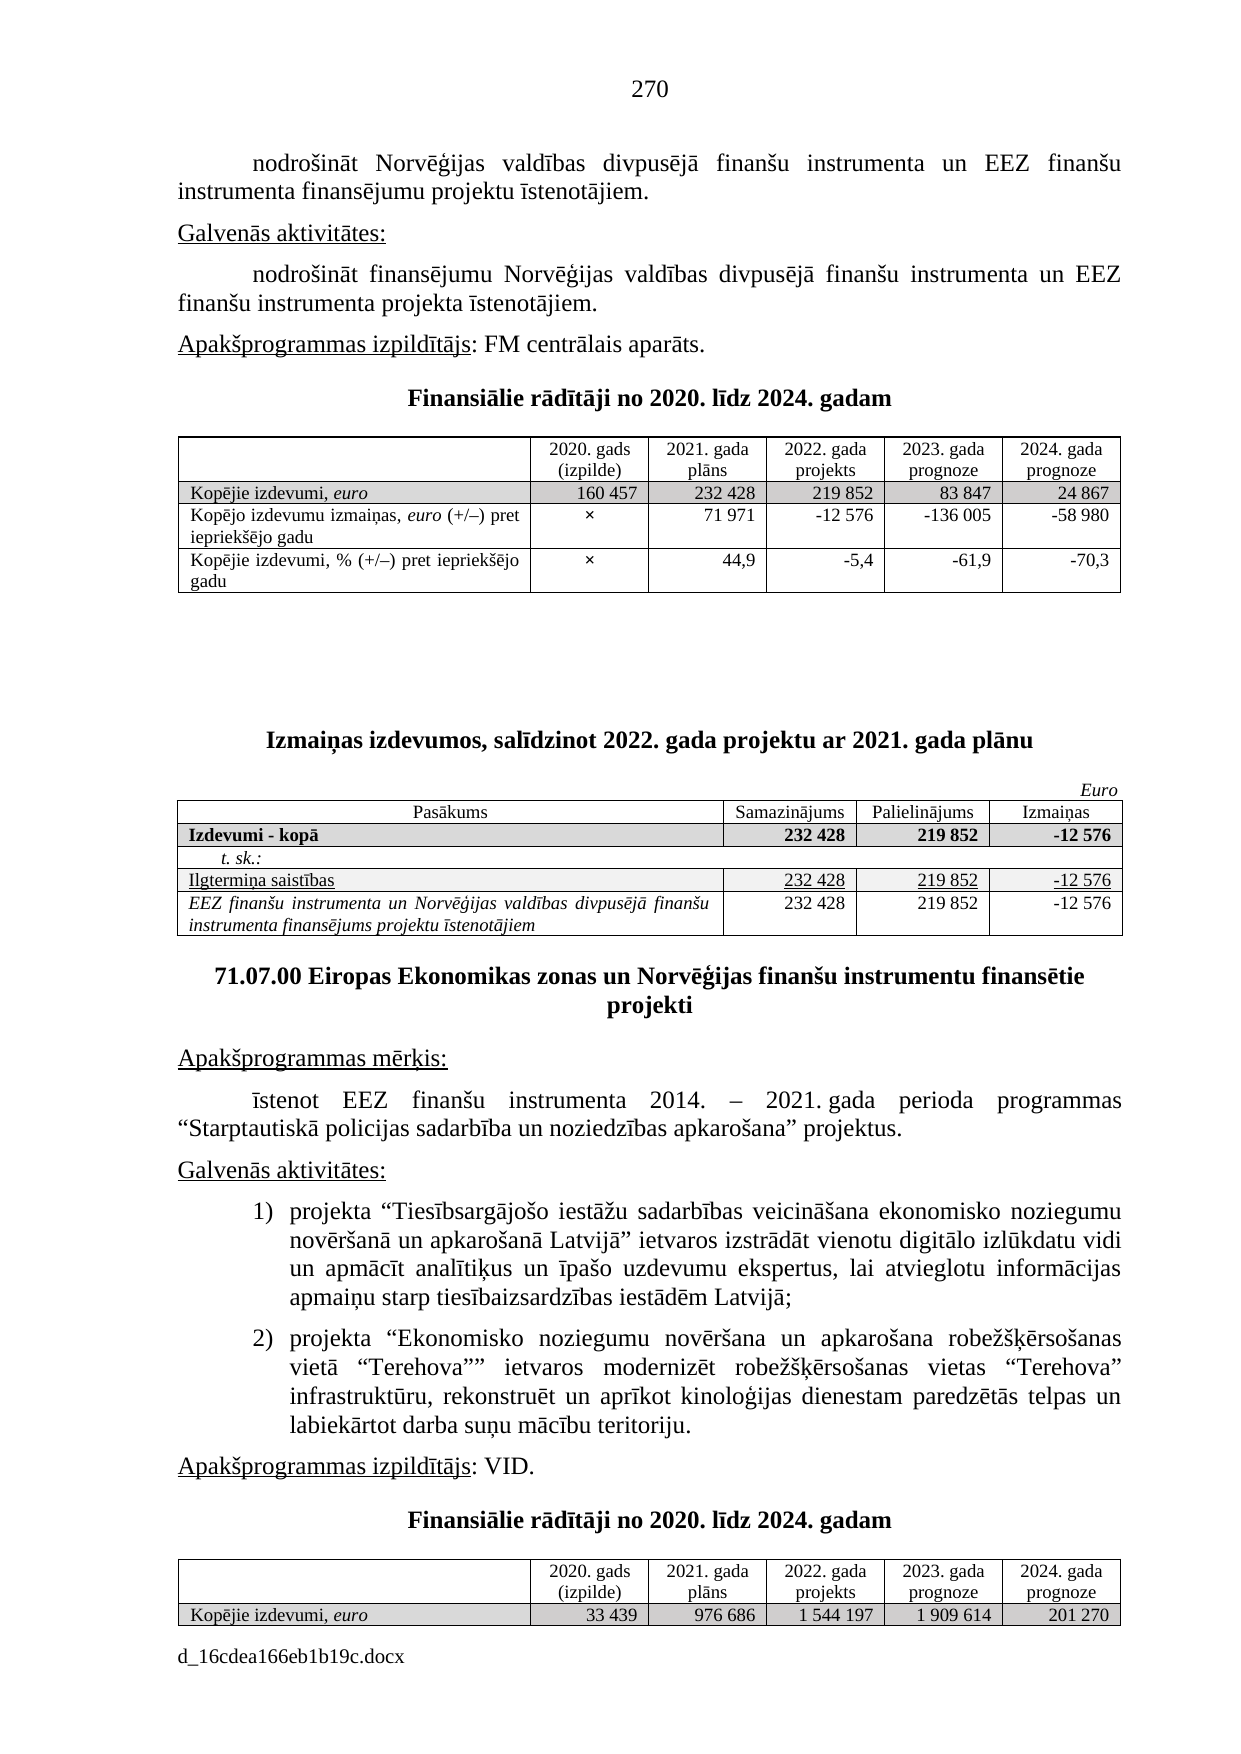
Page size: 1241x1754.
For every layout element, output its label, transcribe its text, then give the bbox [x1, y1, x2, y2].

text nodrošināt finansējumu Norvēģijas valdības divpusējā finanšu instrumenta un EEZ finanšu instrumenta projekta īstenotājiem. [177, 259, 1122, 316]
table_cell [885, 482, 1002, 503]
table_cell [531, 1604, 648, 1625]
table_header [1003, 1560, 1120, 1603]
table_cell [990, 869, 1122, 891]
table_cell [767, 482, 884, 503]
text Galvenās aktivitātes: [177, 1155, 1122, 1183]
list projekta “Ekonomisko noziegumu novēršana un apkarošana robežšķērsošanas vietā “Terehova”” ietvaros modernizēt robežšķērsošanas vietas “Terehova” infrastruktūru, rekonstruēt un aprīkot kinoloģijas dienestam paredzētās telpas un labiekārtot darba suņu mācību teritoriju. [252, 1323, 1122, 1438]
text īstenot EEZ finanšu instrumenta 2014. – 2021. gada perioda programmas “Starptautiskā policijas sadarbība un noziedzības apkarošana” projektus. [177, 1085, 1122, 1142]
text Apakšprogrammas izpildītājs: VID. [177, 1451, 1122, 1480]
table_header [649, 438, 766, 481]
text Izmaiņas izdevumos, salīdzinot 2022. gada projektu ar 2021. gada plānu [177, 725, 1122, 754]
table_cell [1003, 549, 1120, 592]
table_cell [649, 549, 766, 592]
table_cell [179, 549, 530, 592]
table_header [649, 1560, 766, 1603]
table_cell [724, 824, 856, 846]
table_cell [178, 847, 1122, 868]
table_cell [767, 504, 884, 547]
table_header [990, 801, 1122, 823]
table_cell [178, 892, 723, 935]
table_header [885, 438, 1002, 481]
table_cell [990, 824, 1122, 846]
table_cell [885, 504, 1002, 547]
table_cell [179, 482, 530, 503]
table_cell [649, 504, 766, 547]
text Apakšprogrammas izpildītājs: FM centrālais aparāts. [177, 329, 1122, 358]
text Galvenās aktivitātes: [177, 218, 1122, 246]
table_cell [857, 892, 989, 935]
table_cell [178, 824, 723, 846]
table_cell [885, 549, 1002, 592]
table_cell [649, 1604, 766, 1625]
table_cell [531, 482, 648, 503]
text Apakšprogrammas mērķis: [177, 1043, 1122, 1072]
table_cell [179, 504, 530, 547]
list projekta “Tiesībsargājošo iestāžu sadarbības veicināšana ekonomisko noziegumu novēršanā un apkarošanā Latvijā” ietvaros izstrādāt vienotu digitālo izlūkdatu vidi un apmācīt analītiķus un īpašo uzdevumu ekspertus, lai atvieglotu informācijas apmaiņu starp tiesībaizsardzības iestādēm Latvijā; [252, 1196, 1122, 1311]
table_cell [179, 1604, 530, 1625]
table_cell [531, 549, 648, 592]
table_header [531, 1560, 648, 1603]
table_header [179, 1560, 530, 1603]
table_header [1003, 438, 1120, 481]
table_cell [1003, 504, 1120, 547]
text Finansiālie rādītāji no 2020. līdz 2024. gadam [177, 1505, 1122, 1533]
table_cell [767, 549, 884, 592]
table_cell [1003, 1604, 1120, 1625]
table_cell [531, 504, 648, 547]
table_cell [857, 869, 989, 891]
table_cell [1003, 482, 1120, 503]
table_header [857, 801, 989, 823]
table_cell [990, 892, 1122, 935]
text Finansiālie rādītāji no 2020. līdz 2024. gadam [177, 383, 1122, 411]
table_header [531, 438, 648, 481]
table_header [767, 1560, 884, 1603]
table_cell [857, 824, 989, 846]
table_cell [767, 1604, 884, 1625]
text Euro [1002, 779, 1122, 800]
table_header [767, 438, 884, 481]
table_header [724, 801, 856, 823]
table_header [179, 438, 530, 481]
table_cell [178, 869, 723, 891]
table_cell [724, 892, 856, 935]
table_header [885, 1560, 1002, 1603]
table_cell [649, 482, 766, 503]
text 71.07.00 Eiropas Ekonomikas zonas un Norvēģijas finanšu instrumentu finansētie projekti [177, 961, 1122, 1018]
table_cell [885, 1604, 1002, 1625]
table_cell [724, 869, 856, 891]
text nodrošināt Norvēģijas valdības divpusējā finanšu instrumenta un EEZ finanšu instrumenta finansējumu projektu īstenotājiem. [177, 148, 1122, 205]
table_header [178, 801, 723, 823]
